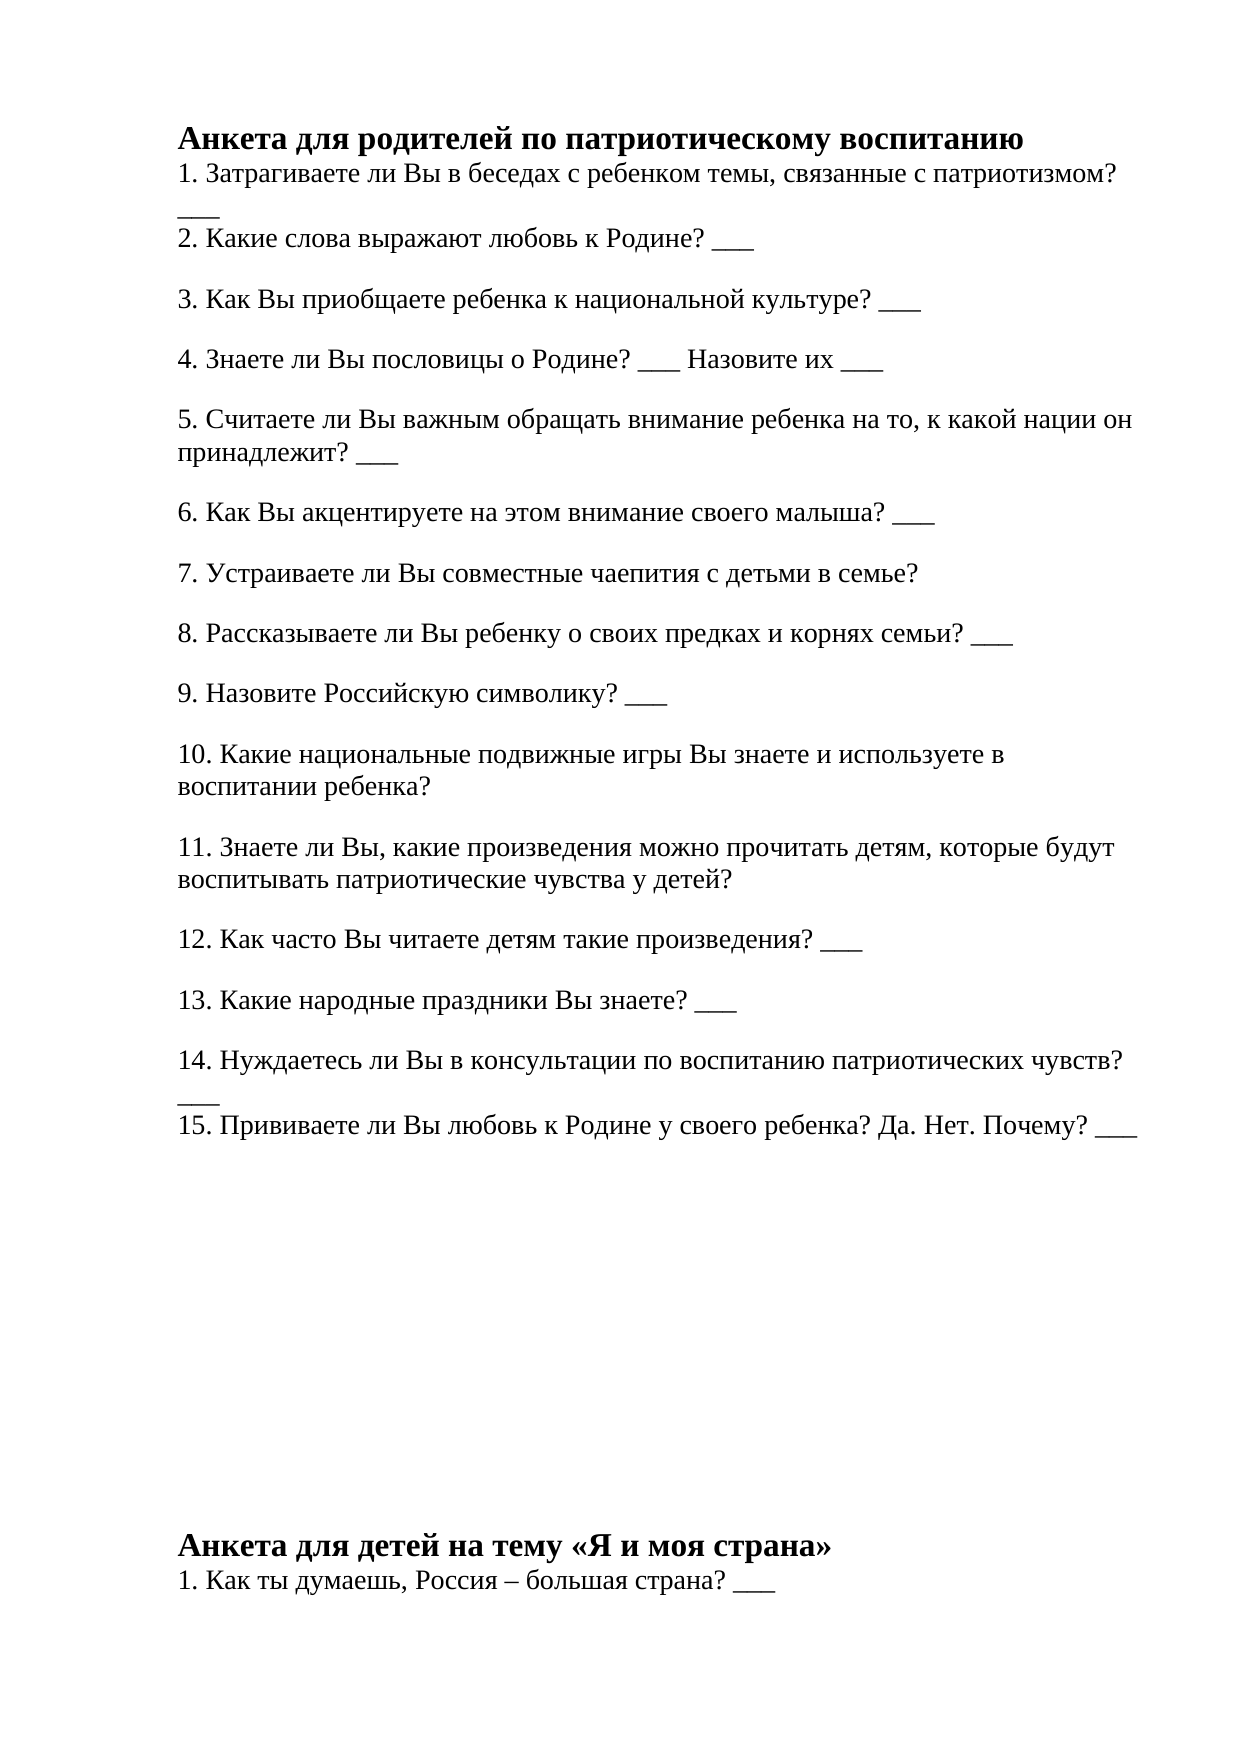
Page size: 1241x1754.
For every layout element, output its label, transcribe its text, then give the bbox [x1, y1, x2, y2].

text 5. Считаете ли Вы важным обращать внимание ребенка на то, к какой нации он принадлежит? ___ [177, 402, 1152, 495]
text 9. Назовите Российскую символику? ___ [177, 677, 1152, 737]
text 4. Знаете ли Вы пословицы о Родине? ___ Назовите их ___ [177, 342, 1152, 402]
text 12. Как часто Вы читаете детям такие произведения? ___ [177, 923, 1152, 983]
text 3. Как Вы приобщаете ребенка к национальной культуре? ___ [177, 282, 1152, 342]
text 14. Нуждаетесь ли Вы в консультации по воспитанию патриотических чувств? ___ 15. Прививаете ли Вы любовь к Родине у своего ребенка? Да. Нет. Почему? ___ [177, 1043, 1152, 1169]
text 7. Устраиваете ли Вы совместные чаепития с детьми в семье? [177, 556, 1152, 616]
text 10. Какие национальные подвижные игры Вы знаете и используете в воспитании ребенка? [177, 737, 1152, 830]
text Анкета для детей на тему «Я и моя страна» 1. Как ты думаешь, Россия – большая страна? ___ [177, 1525, 1152, 1624]
text 13. Какие народные праздники Вы знаете? ___ [177, 983, 1152, 1043]
text 6. Как Вы акцентируете на этом внимание своего малыша? ___ [177, 495, 1152, 556]
text 8. Рассказываете ли Вы ребенку о своих предках и корнях семьи? ___ [177, 616, 1152, 677]
text 11. Знаете ли Вы, какие произведения можно прочитать детям, которые будут воспитывать патриотические чувства у детей? [177, 830, 1152, 923]
text Анкета для родителей по патриотическому воспитанию 1. Затрагиваете ли Вы в беседах с ребенком темы, связанные с патриотизмом? ___ 2. Какие слова выражают любовь к Родине? ___ [177, 118, 1152, 282]
